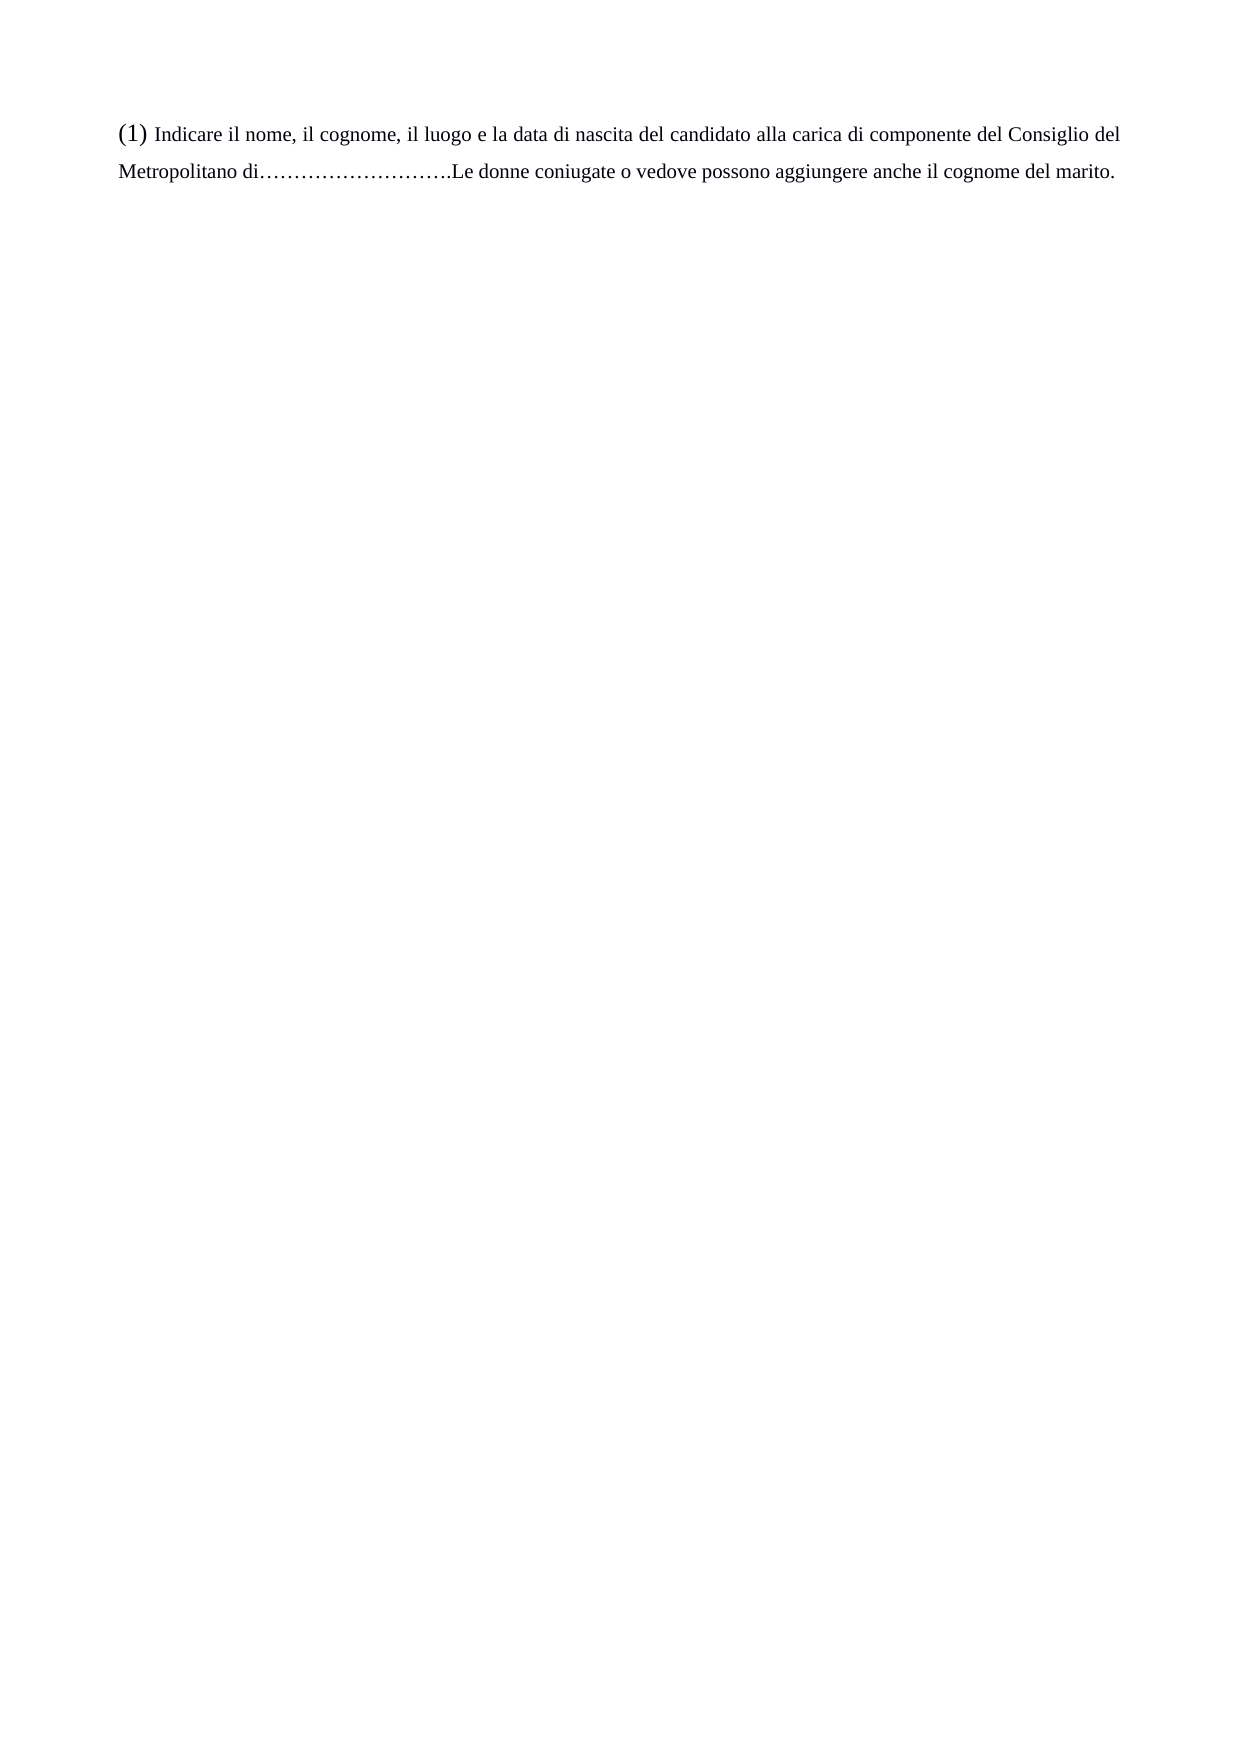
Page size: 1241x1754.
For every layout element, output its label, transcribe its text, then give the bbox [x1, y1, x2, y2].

text (1) Indicare il nome, il cognome, il luogo e la data di nascita del candidato alla carica di componente del Consiglio del Metropolitano di……………………….Le donne coniugate o vedove possono aggiungere anche il cognome del marito. [118, 118, 1122, 183]
